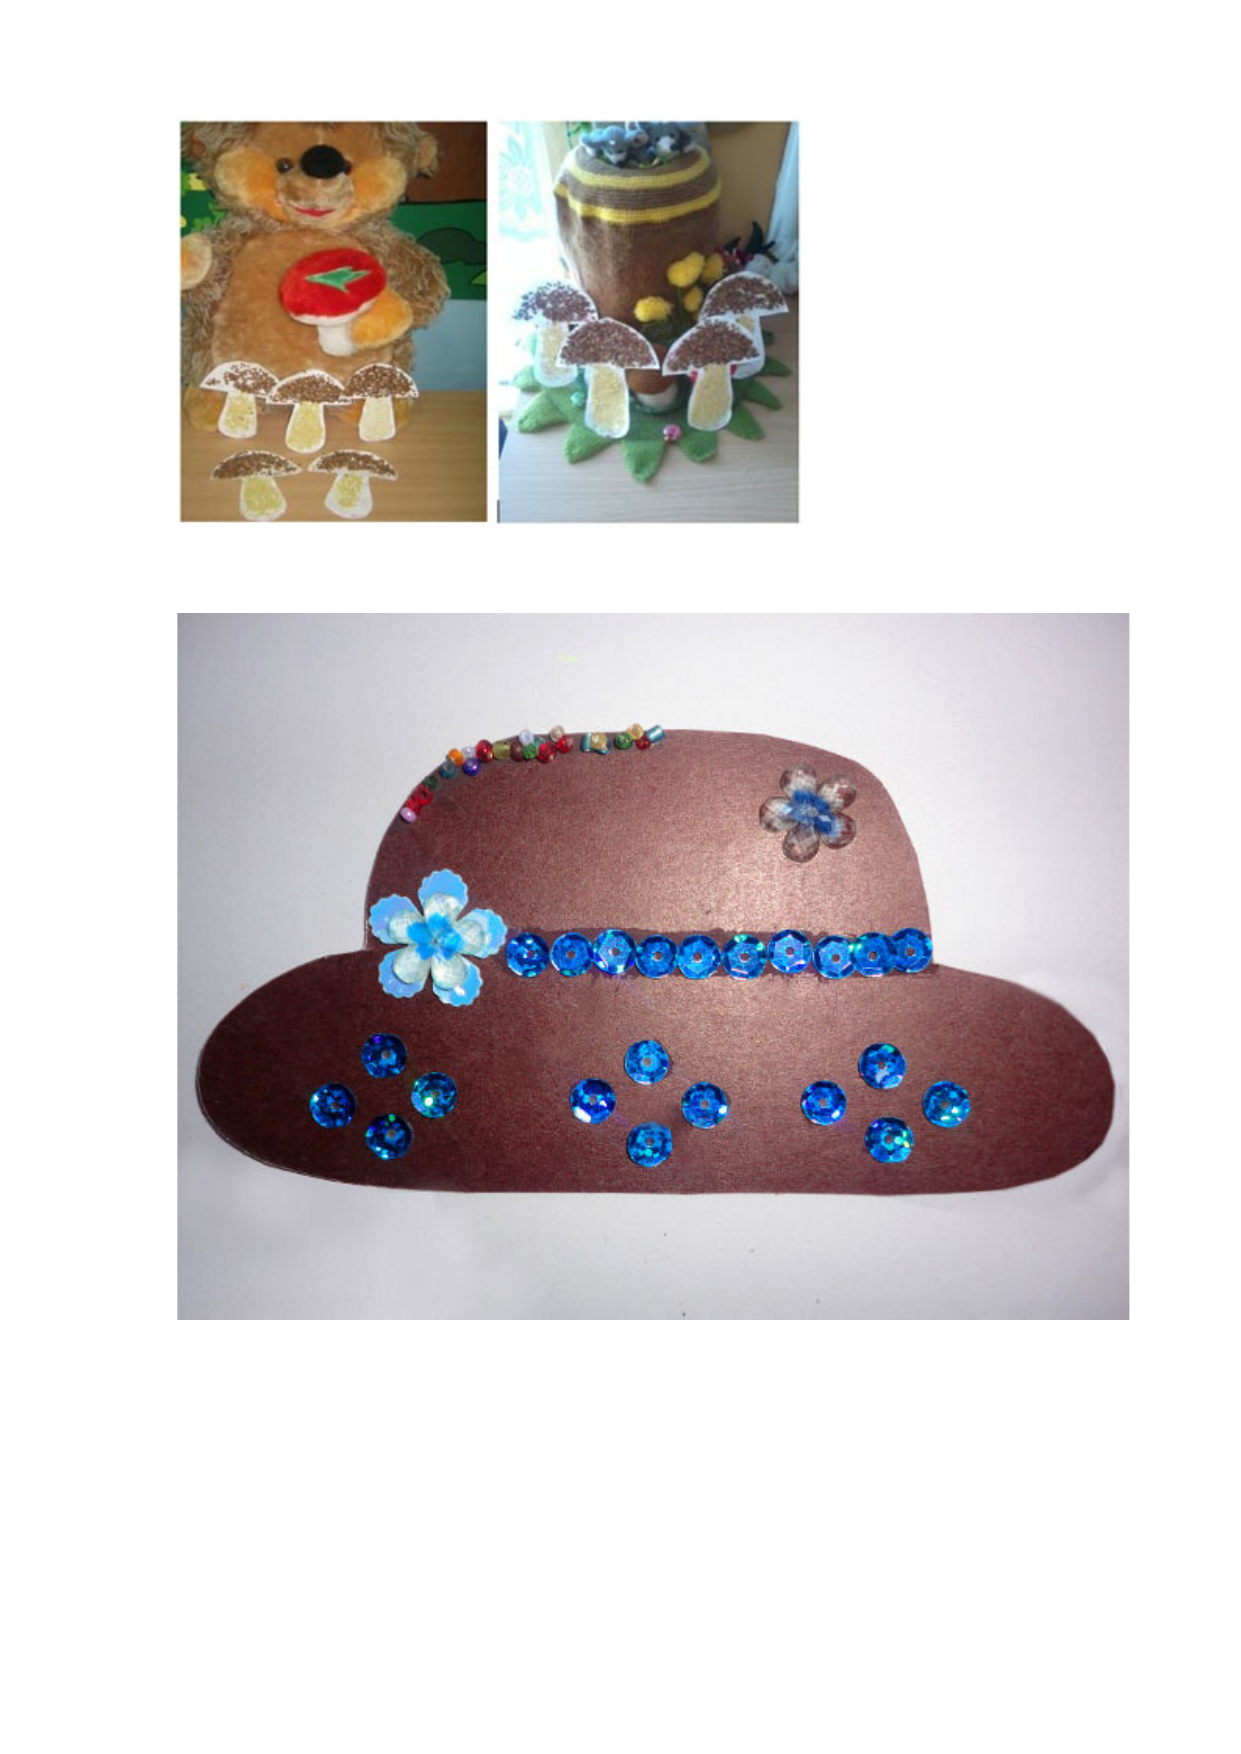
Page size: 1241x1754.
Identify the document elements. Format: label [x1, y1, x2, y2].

picture [177, 118, 802, 527]
picture [177, 613, 1130, 1320]
